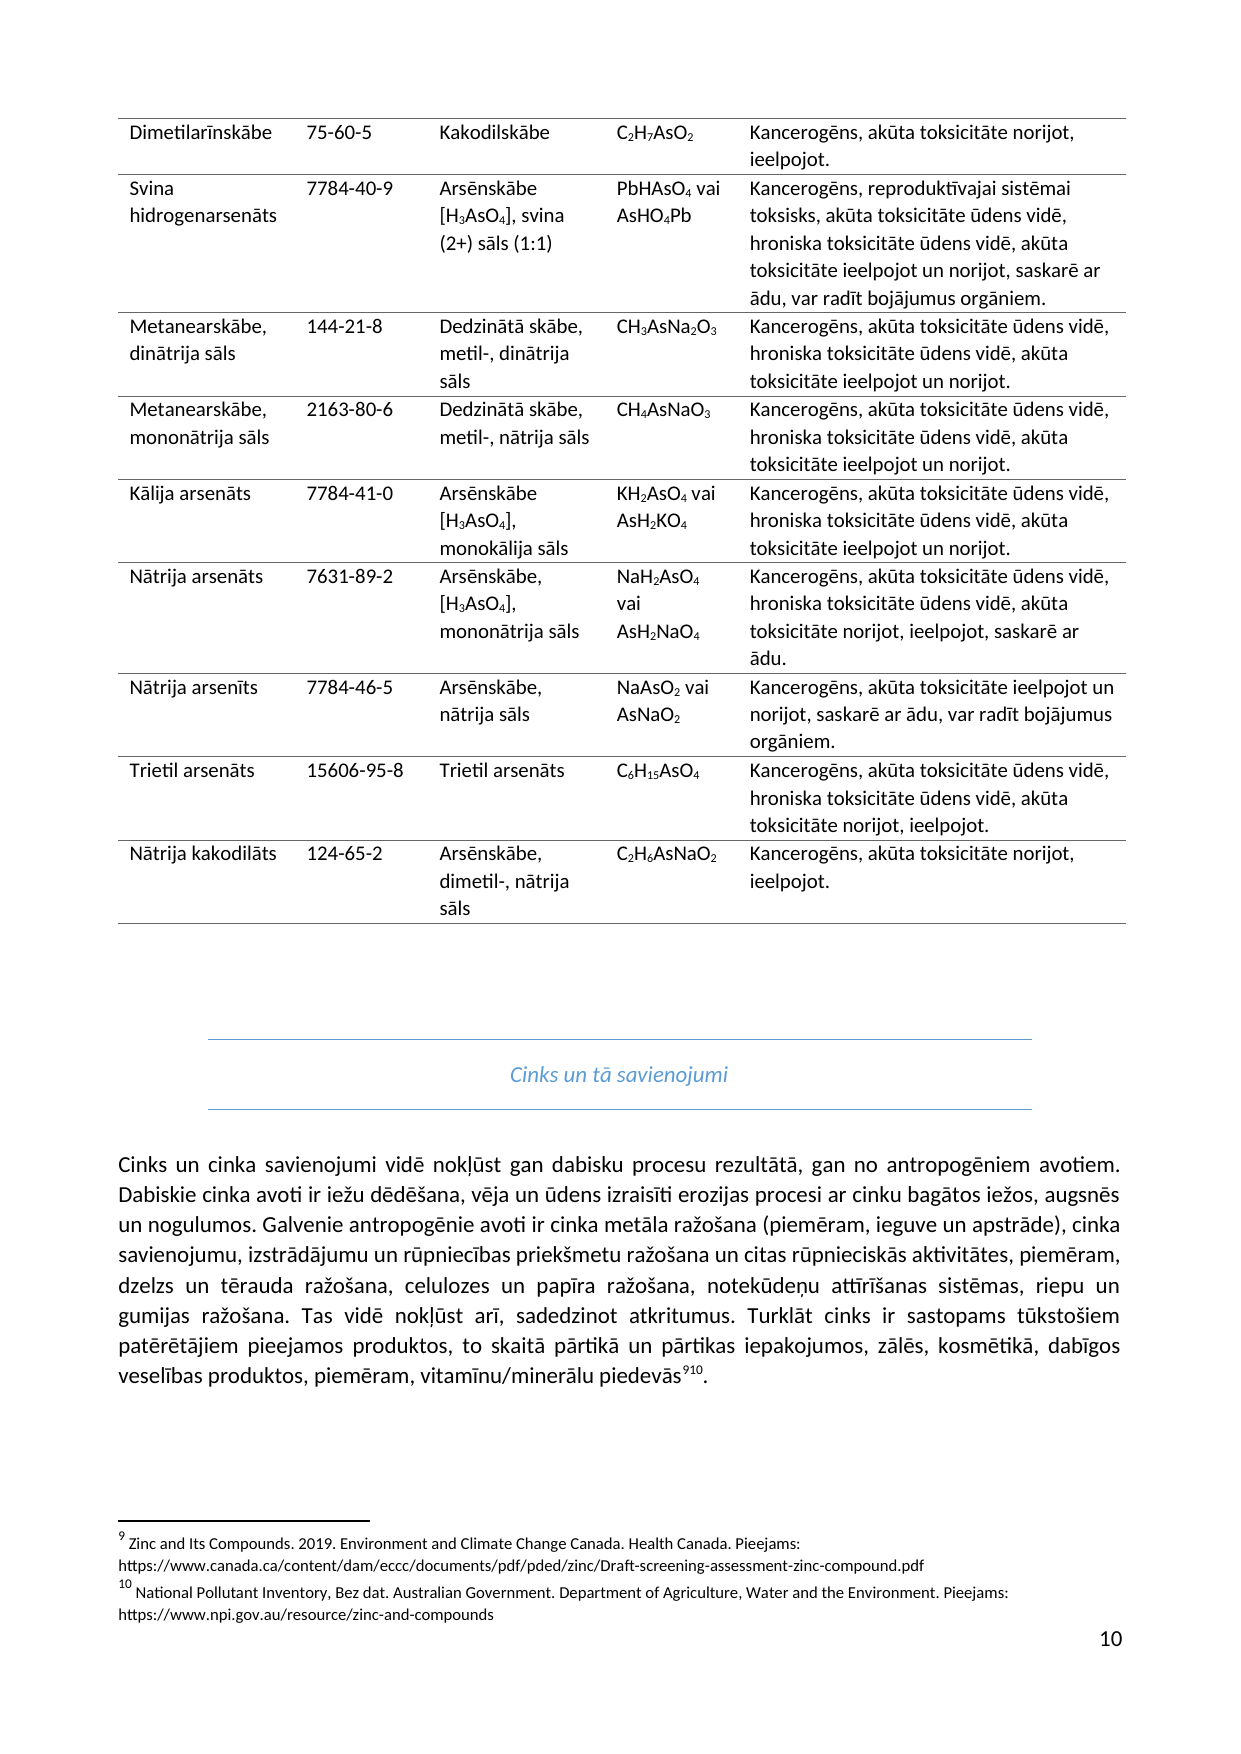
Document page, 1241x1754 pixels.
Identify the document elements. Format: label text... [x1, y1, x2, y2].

table_cell Kancerogēns, akūta toksicitāte norijot, ieelpojot. [738, 841, 1126, 923]
table_cell C2H7AsO2 [605, 119, 738, 174]
table_cell 15606-95-8 [295, 757, 428, 839]
table_cell Kancerogēns, akūta toksicitāte ūdens vidē, hroniska toksicitāte ūdens vidē, akūta toksicitāte ieelpojot un norijot. [738, 313, 1126, 396]
table_cell C2H6AsNaO2 [605, 841, 738, 923]
table_cell NaAsO2 vai AsNaO2 [605, 674, 738, 756]
table_cell CH3AsNa2O3 [605, 313, 738, 396]
text Cinks un cinka savienojumi vidē nokļūst gan dabisku procesu rezultātā, gan no antropogēniem avotiem. Dabiskie cinka avoti ir iežu dēdēšana, vēja un ūdens izraisīti erozijas procesi ar cinku bagātos iežos, augsnēs un nogulumos. Galvenie antropogēnie avoti ir cinka metāla ražošana (piemēram, ieguve un apstrāde), cinka savienojumu, izstrādājumu un rūpniecības priekšmetu ražošana un citas rūpnieciskās aktivitātes, piemēram, dzelzs un tērauda ražošana, celulozes un papīra ražošana, notekūdeņu attīrīšanas sistēmas, riepu un gumijas ražošana. Tas vidē nokļūst arī, sadedzinot atkritumus. Turklāt cinks ir sastopams tūkstošiem patērētājiem pieejamos produktos, to skaitā pārtikā un pārtikas iepakojumos, zālēs, kosmētikā, dabīgos veselības produktos, piemēram, vitamīnu/minerālu piedevās. [118, 1150, 1122, 1389]
text Cinks un tā savienojumi [208, 1040, 1032, 1109]
table_cell Trietil arsenāts [118, 757, 295, 839]
table_cell C6H15AsO4 [605, 757, 738, 839]
table_cell 7784-46-5 [295, 674, 428, 756]
table_cell Arsēnskābe, [H3AsO4], mononātrija sāls [428, 563, 605, 673]
table_cell Dedzinātā skābe, metil-, nātrija sāls [428, 397, 605, 479]
table_cell Metanearskābe, mononātrija sāls [118, 397, 295, 479]
table_cell 7784-40-9 [295, 175, 428, 312]
table_cell Dimetilarīnskābe [118, 119, 295, 174]
table_cell Nātrija arsenīts [118, 674, 295, 756]
table_cell 124-65-2 [295, 841, 428, 923]
table_cell 7631-89-2 [295, 563, 428, 673]
table_cell Arsēnskābe [H3AsO4], svina (2+) sāls (1:1) [428, 175, 605, 312]
table_cell 75-60-5 [295, 119, 428, 174]
table_cell Svina hidrogenarsenāts [118, 175, 295, 312]
table_cell Kancerogēns, akūta toksicitāte ūdens vidē, hroniska toksicitāte ūdens vidē, akūta toksicitāte norijot, ieelpojot. [738, 757, 1126, 839]
table_cell CH4AsNaO3 [605, 397, 738, 479]
table_cell Kakodilskābe [428, 119, 605, 174]
table_cell Nātrija kakodilāts [118, 841, 295, 923]
table_cell Arsēnskābe, nātrija sāls [428, 674, 605, 756]
table_cell Dedzinātā skābe, metil-, dinātrija sāls [428, 313, 605, 396]
table_cell Kālija arsenāts [118, 480, 295, 562]
table_cell 144-21-8 [295, 313, 428, 396]
table_cell KH2AsO4 vai AsH2KO4 [605, 480, 738, 562]
table_cell NaH2AsO4 vai AsH2NaO4 [605, 563, 738, 673]
table_cell Trietil arsenāts [428, 757, 605, 839]
table_cell Arsēnskābe, dimetil-, nātrija sāls [428, 841, 605, 923]
table_cell Nātrija arsenāts [118, 563, 295, 673]
table_cell Kancerogēns, akūta toksicitāte ūdens vidē, hroniska toksicitāte ūdens vidē, akūta toksicitāte ieelpojot un norijot. [738, 397, 1126, 479]
table_cell Kancerogēns, akūta toksicitāte ūdens vidē, hroniska toksicitāte ūdens vidē, akūta toksicitāte norijot, ieelpojot, saskarē ar ādu. [738, 563, 1126, 673]
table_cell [738, 119, 1126, 174]
table_cell PbHAsO4 vai AsHO4Pb [605, 175, 738, 312]
table_cell Kancerogēns, reproduktīvajai sistēmai toksisks, akūta toksicitāte ūdens vidē, hroniska toksicitāte ūdens vidē, akūta toksicitāte ieelpojot un norijot, saskarē ar ādu, var radīt bojājumus orgāniem. [738, 175, 1126, 312]
table_cell Kancerogēns, akūta toksicitāte ieelpojot un norijot, saskarē ar ādu, var radīt bojājumus orgāniem. [738, 674, 1126, 756]
table_cell 2163-80-6 [295, 397, 428, 479]
table_cell Kancerogēns, akūta toksicitāte ūdens vidē, hroniska toksicitāte ūdens vidē, akūta toksicitāte ieelpojot un norijot. [738, 480, 1126, 562]
table_cell Arsēnskābe [H3AsO4], monokālija sāls [428, 480, 605, 562]
table_cell Metanearskābe, dinātrija sāls [118, 313, 295, 396]
table_cell 7784-41-0 [295, 480, 428, 562]
